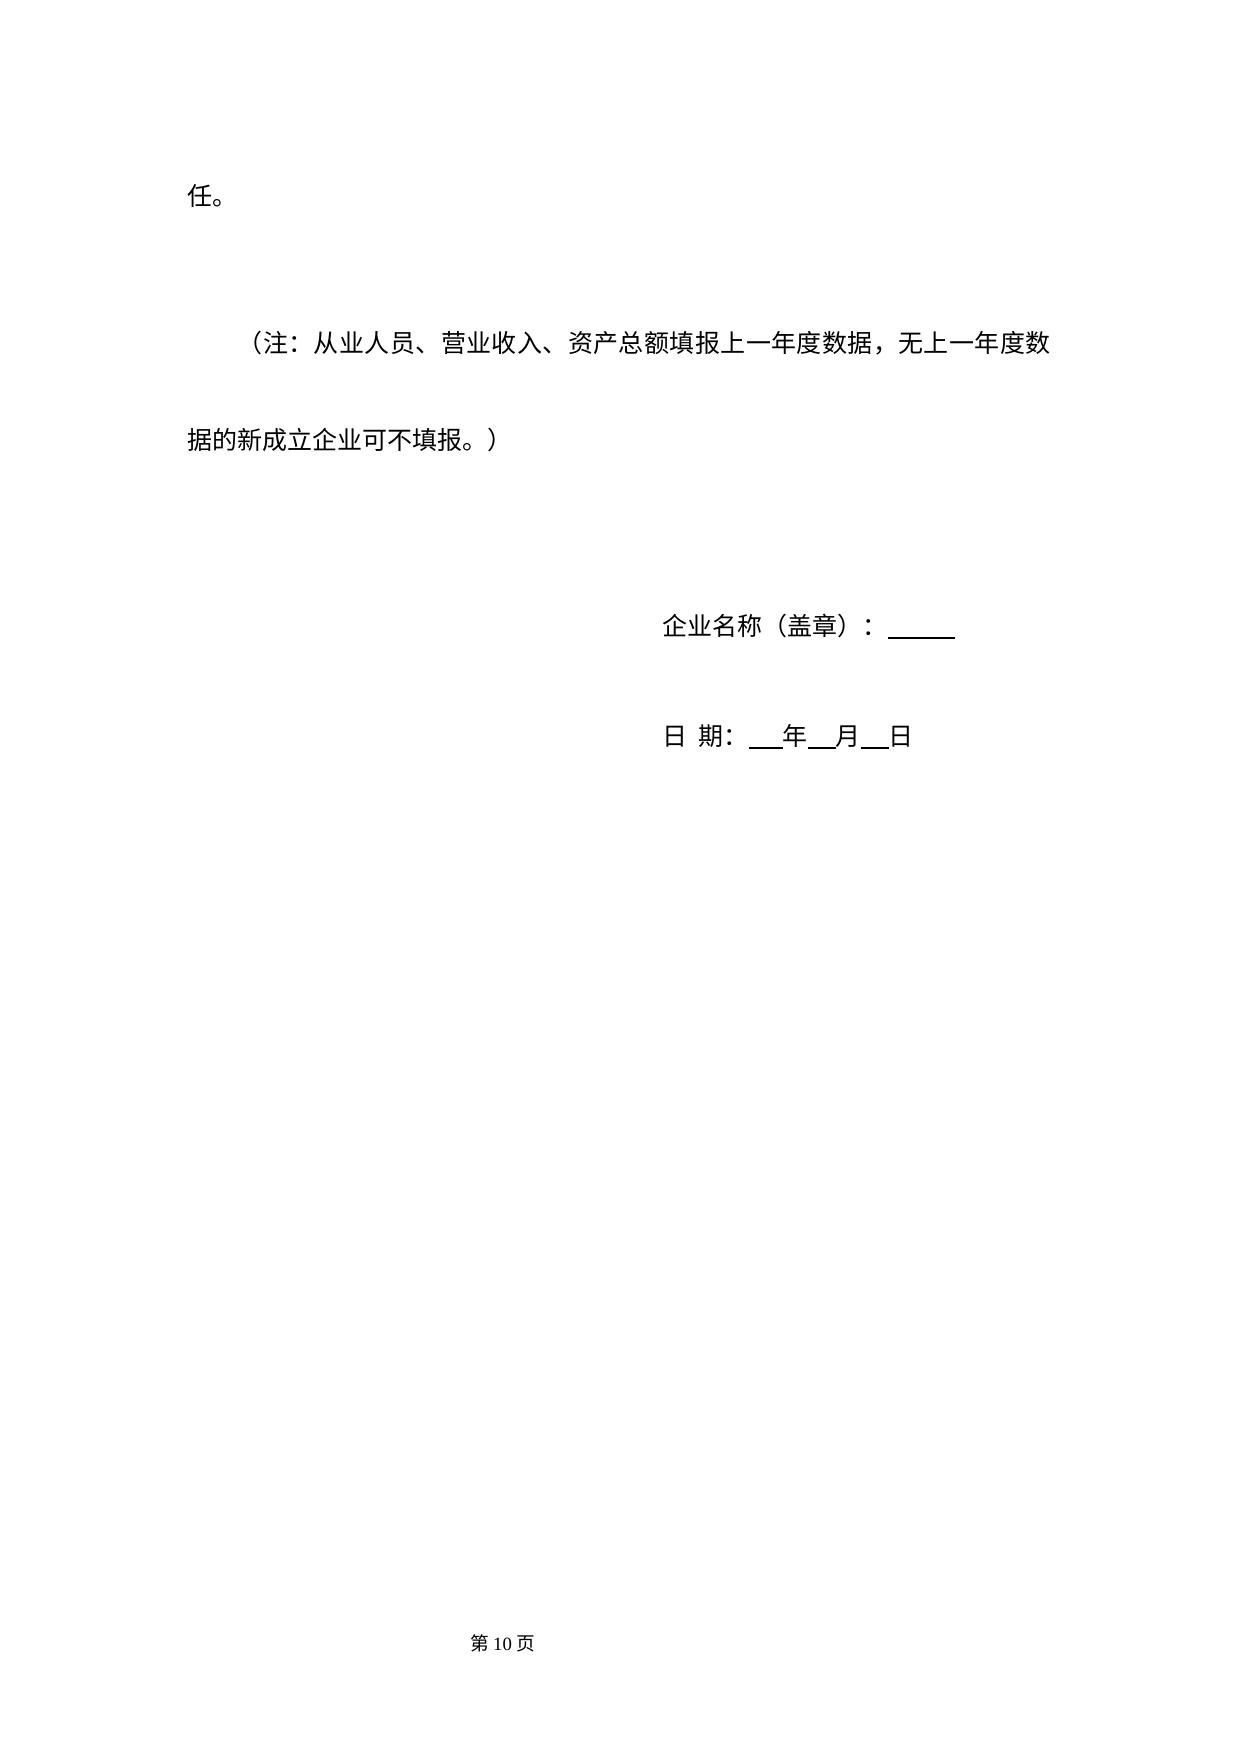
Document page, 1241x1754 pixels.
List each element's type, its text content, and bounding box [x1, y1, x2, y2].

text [187, 162, 1014, 227]
text 企业名称（盖章）： 、 [187, 592, 1053, 657]
subtitle 日 期： 年 月 日 [187, 702, 1053, 767]
text （注：从业人员、营业收入、资产总额填报上一年度数据，无上一年度数据的新成立企业可不填报。） [187, 309, 1053, 471]
